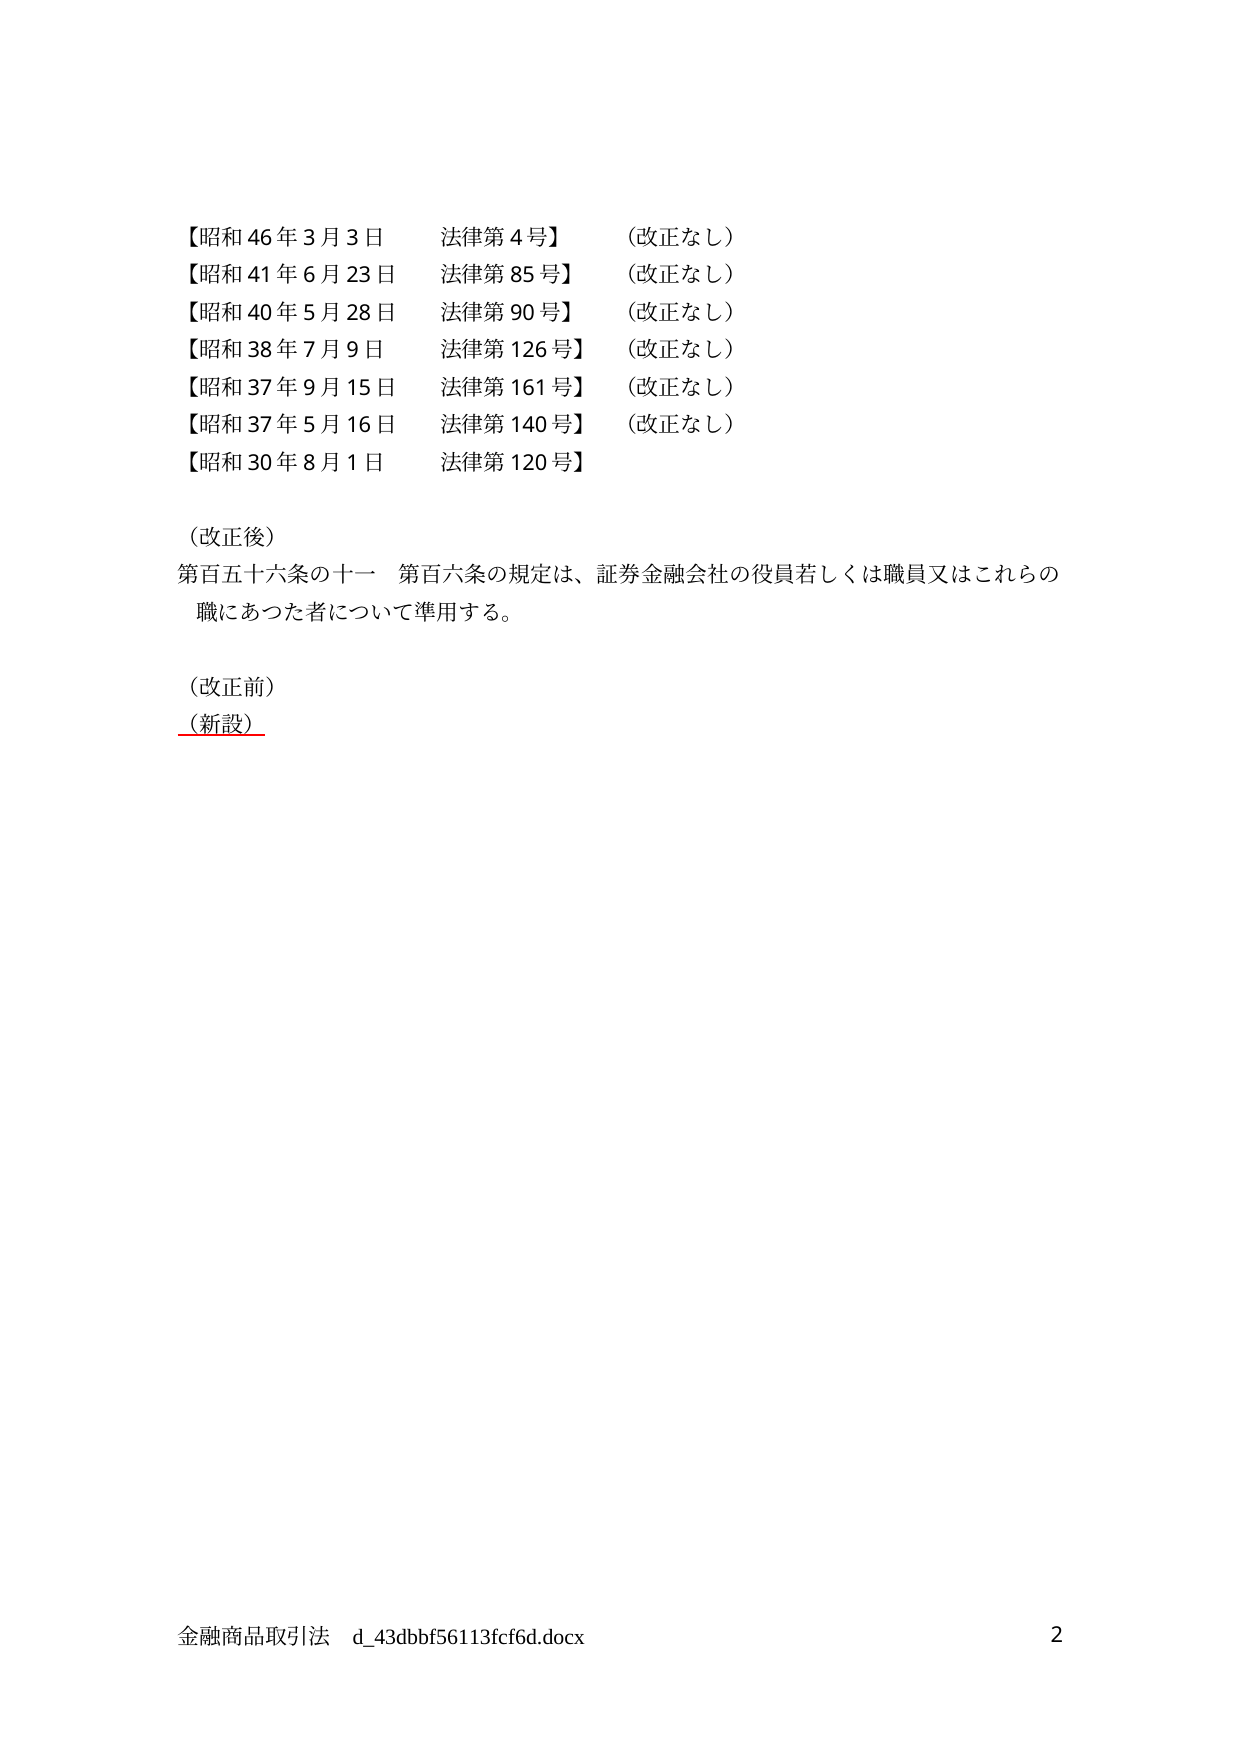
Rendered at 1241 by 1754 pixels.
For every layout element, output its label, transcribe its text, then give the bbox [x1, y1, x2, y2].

text 【昭和41年6月23日 法律第85号】 （改正なし） [177, 254, 1063, 292]
text （改正前） [177, 667, 1063, 704]
text 【昭和30年8月1日 法律第120号】 [177, 442, 1063, 479]
text （改正後） [177, 517, 1063, 554]
text 【昭和46年3月3日 法律第4号】 （改正なし） [177, 217, 1063, 254]
text 第百五十六条の十一 第百六条の規定は、証券金融会社の役員若しくは職員又はこれらの職にあつた者について準用する。 [177, 554, 1063, 629]
text 【昭和37年9月15日 法律第161号】 （改正なし） [177, 367, 1063, 404]
text 【昭和38年7月9日 法律第126号】 （改正なし） [177, 329, 1063, 367]
text 【昭和37年5月16日 法律第140号】 （改正なし） [177, 404, 1063, 442]
text 【昭和40年5月28日 法律第90号】 （改正なし） [177, 292, 1063, 329]
text （新設） [177, 704, 1063, 742]
